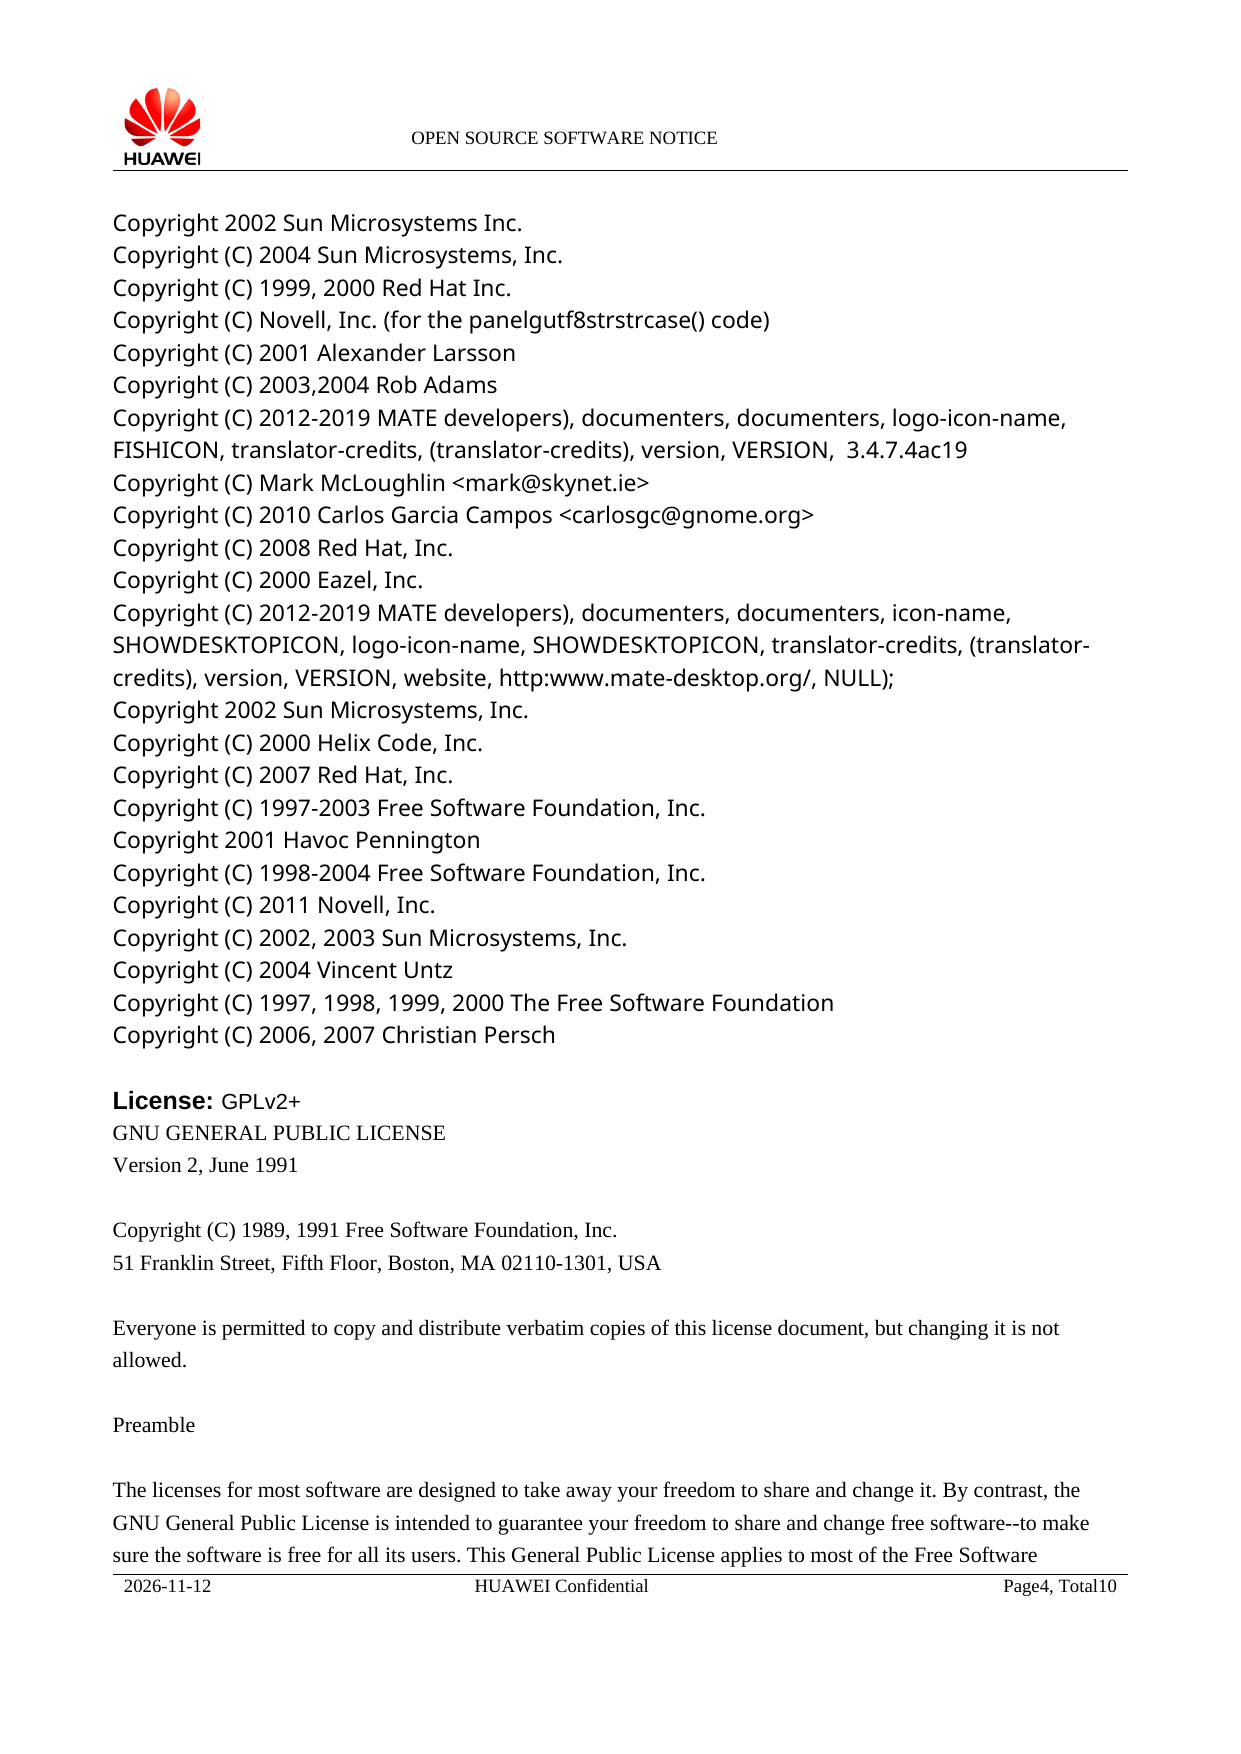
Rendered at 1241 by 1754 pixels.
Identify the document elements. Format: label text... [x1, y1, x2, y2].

text Copyright (C) 1998-2004 Free Software Foundation, Inc. Copyright (C) 2011 Novell, Inc. Copyright (C) 2002, 2003 Sun Microsystems, Inc. Copyright (C) 2004 Vincent Untz Copyright (C) 1997, 1998, 1999, 2000 The Free Software Foundation Copyright (C) 2006, 2007 Christian Persch [112, 856, 1128, 1084]
picture [124, 88, 201, 165]
text License: GPLv2+ [112, 1084, 1128, 1116]
